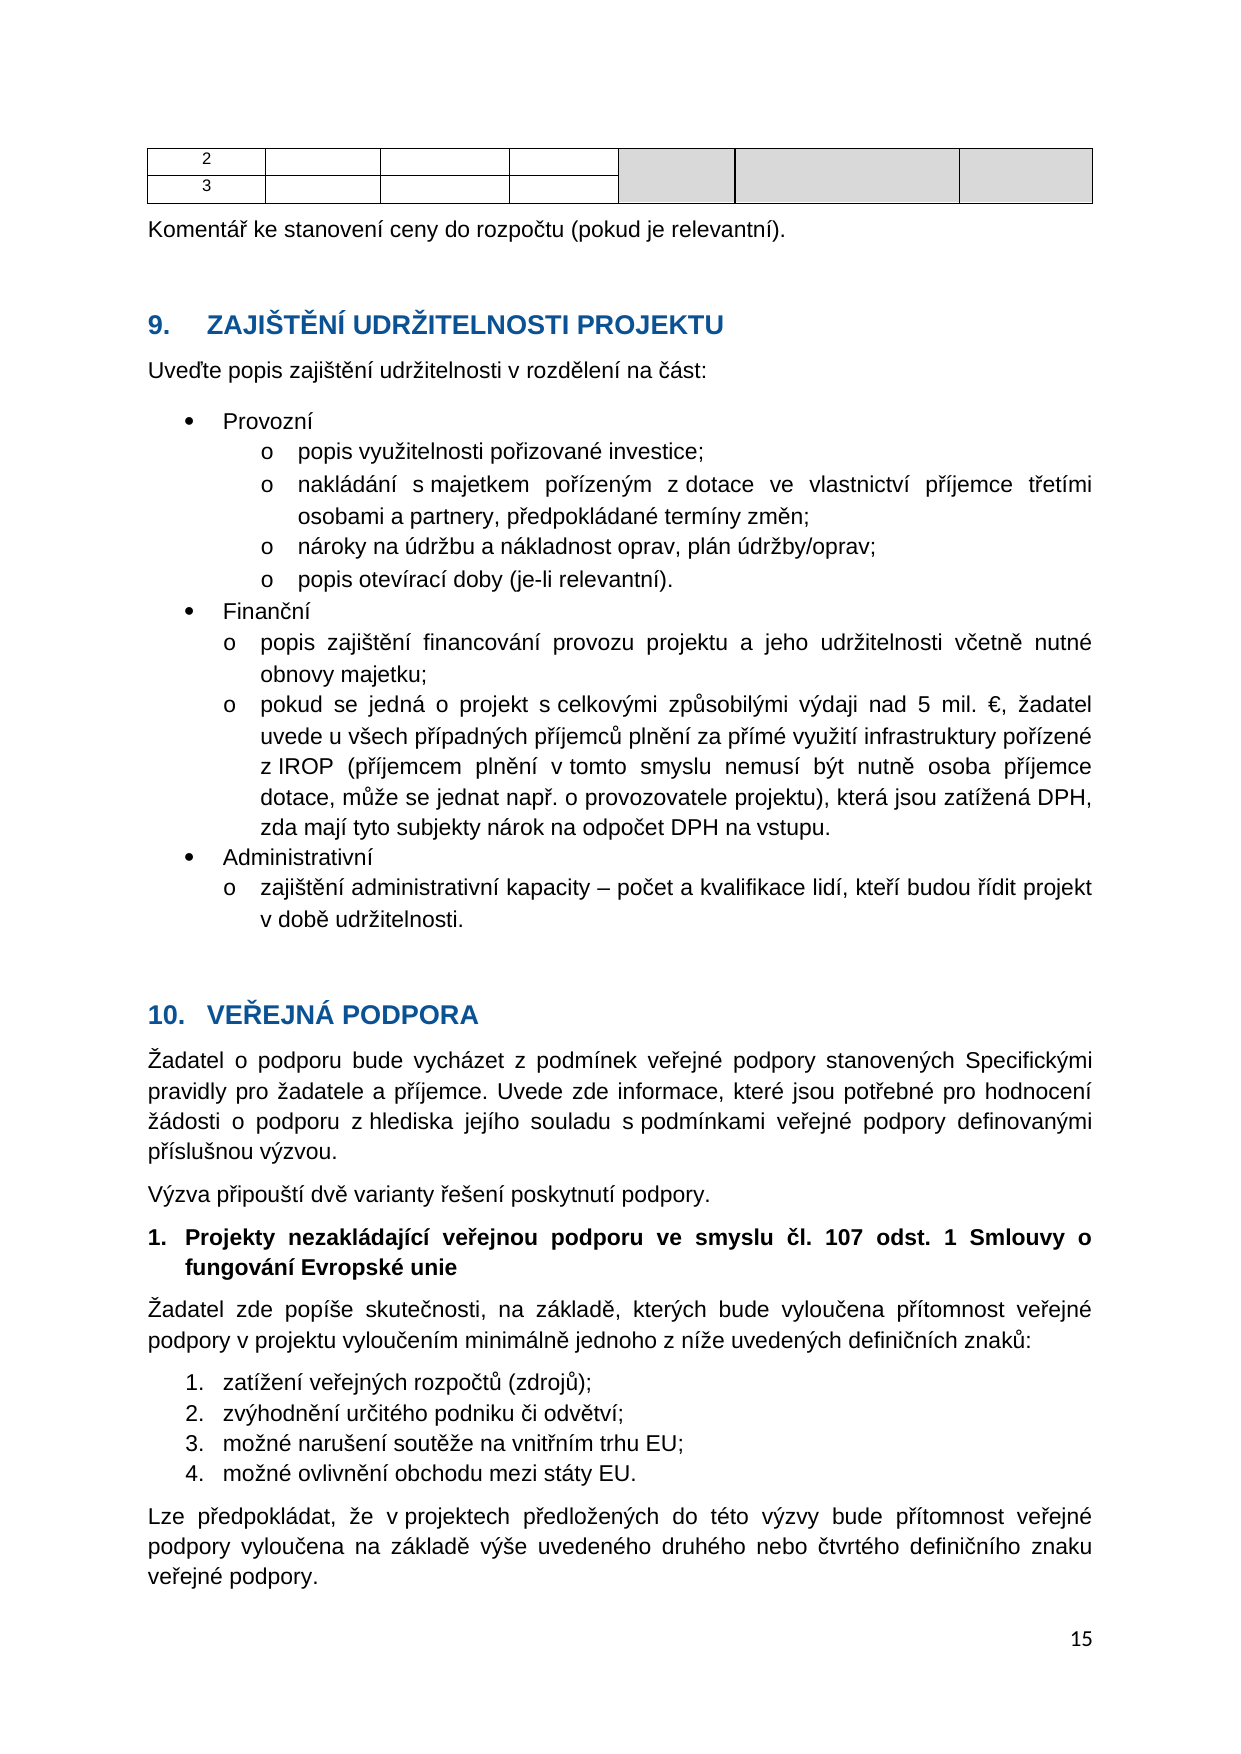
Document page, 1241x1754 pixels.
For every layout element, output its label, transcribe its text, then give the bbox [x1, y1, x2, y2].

list Provozní [185, 408, 1093, 434]
text Žadatel zde popíše skutečnosti, na základě, kterých bude vyloučena přítomnost veřejné podpory v projektu vyloučením minimálně jednoho z níže uvedených definičních znaků: [148, 1296, 1093, 1353]
list zvýhodnění určitého podniku či odvětví; [185, 1399, 1093, 1426]
table_cell [381, 176, 509, 202]
table_cell [266, 149, 380, 175]
table_cell [736, 149, 959, 202]
list nároky na údržbu a nákladnost oprav, plán údržby/oprav; [260, 533, 1093, 562]
list zajištění administrativní kapacity – počet a kvalifikace lidí, kteří budou řídit projekt v době udržitelnosti. [223, 874, 1093, 933]
list Finanční [185, 598, 1093, 624]
list nakládání s majetkem pořízeným z dotace ve vlastnictví příjemce třetími osobami a partnery, předpokládané termíny změn; [260, 471, 1093, 529]
list možné ovlivnění obchodu mezi státy EU. [185, 1460, 1093, 1486]
text Žadatel o podporu bude vycházet z podmínek veřejné podpory stanovených Specifickými pravidly pro žadatele a příjemce. Uvede zde informace, které jsou potřebné pro hodnocení žádosti o podporu z hlediska jejího souladu s podmínkami veřejné podpory definovanými příslušnou výzvou. [148, 1047, 1093, 1164]
list popis využitelnosti pořizované investice; [260, 438, 1093, 467]
text Uveďte popis zajištění udržitelnosti v rozdělení na část: [148, 357, 1093, 383]
table_cell 2 [148, 149, 265, 175]
table_cell [381, 149, 509, 175]
table_cell 3 [148, 176, 265, 202]
table_cell [960, 149, 1092, 202]
list možné narušení soutěže na vnitřním trhu EU; [185, 1430, 1093, 1456]
table_cell [510, 176, 618, 202]
list Projekty nezakládající veřejnou podporu ve smyslu čl. 107 odst. 1 Smlouvy o fungování Evropské unie [148, 1223, 1093, 1280]
table_cell [266, 176, 380, 202]
table_cell [510, 149, 618, 175]
list popis otevírací doby (je-li relevantní). [260, 566, 1093, 594]
subtitle VEŘEJNÁ PODPORA [148, 999, 1093, 1030]
text Lze předpokládat, že v projektech předložených do této výzvy bude přítomnost veřejné podpory vyloučena na základě výše uvedeného druhého nebo čtvrtého definičního znaku veřejné podpory. [148, 1503, 1093, 1589]
list Administrativní [185, 844, 1093, 870]
list popis zajištění financování provozu projektu a jeho udržitelnosti včetně nutné obnovy majetku; [223, 628, 1093, 687]
text Výzva připouští dvě varianty řešení poskytnutí podpory. [148, 1181, 1093, 1207]
list pokud se jedná o projekt s celkovými způsobilými výdaji nad 5 mil. €, žadatel uvede u všech případných příjemců plnění za přímé využití infrastruktury pořízené z IROP (příjemcem plnění v tomto smyslu nemusí být nutně osoba příjemce dotace, může se jednat např. o provozovatele projektu), která jsou zatížená DPH, zda mají tyto subjekty nárok na odpočet DPH na vstupu. [223, 691, 1093, 840]
subtitle Zajištění udržitelnosti projektu [148, 309, 1093, 340]
list zatížení veřejných rozpočtů (zdrojů); [185, 1369, 1093, 1396]
text Komentář ke stanovení ceny do rozpočtu (pokud je relevantní). [148, 216, 1093, 242]
table_cell [619, 149, 734, 202]
